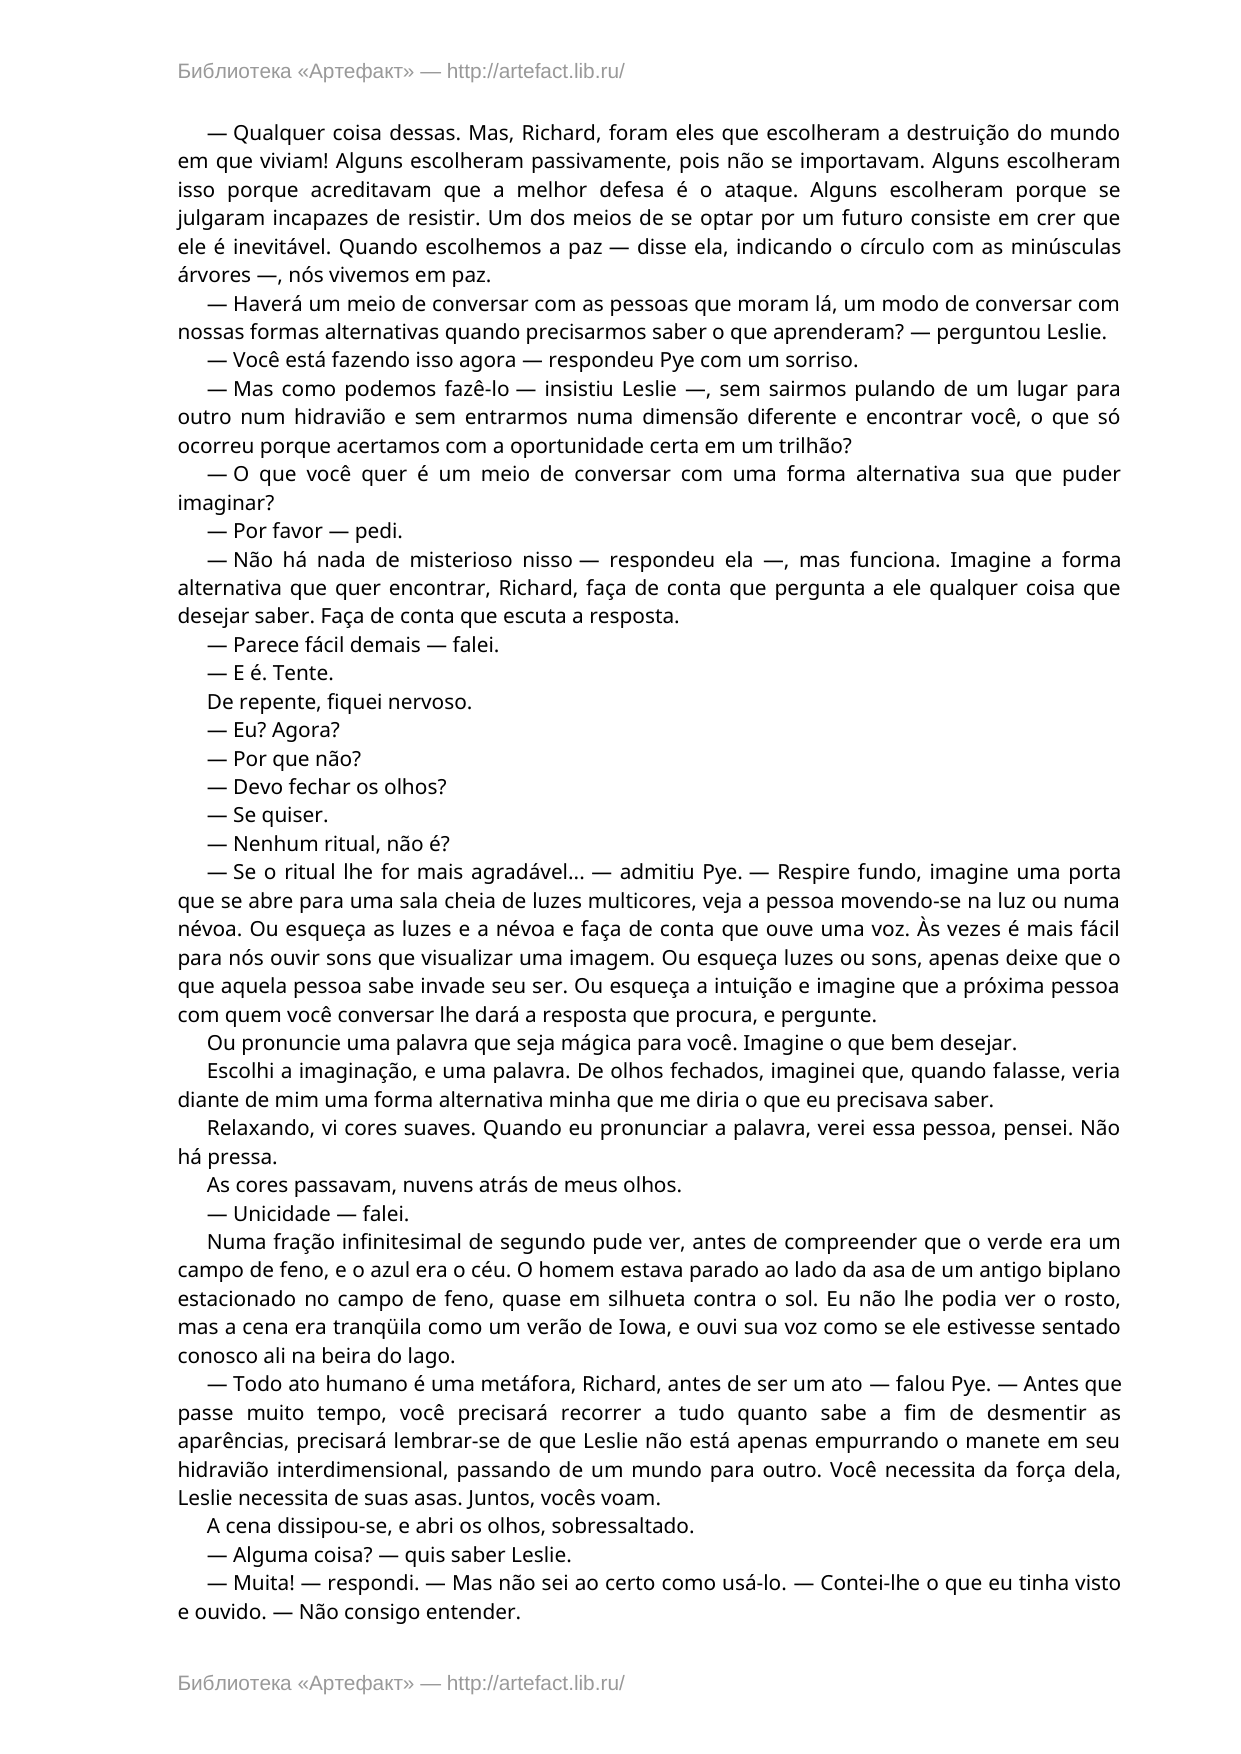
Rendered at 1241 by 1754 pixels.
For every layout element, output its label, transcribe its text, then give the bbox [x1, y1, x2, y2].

text — Parece fácil demais — falei. [177, 630, 1122, 658]
text Ou pronuncie uma palavra que seja mágica para você. Imagine o que bem desejar. [177, 1028, 1122, 1057]
text — Mas como podemos fazê-lo — insistiu Leslie —, sem sairmos pulando de um lugar para outro num hidravião e sem entrarmos numa dimensão diferente e encontrar você, o que só ocorreu porque acertamos com a oportunidade certa em um trilhão? [177, 374, 1122, 459]
text — E é. Tente. [177, 658, 1122, 687]
text — Por que não? [177, 744, 1122, 772]
text — Eu? Agora? [177, 715, 1122, 744]
text — Todo ato humano é uma metáfora, Richard, antes de ser um ato — falou Pye. — Antes que passe muito tempo, você precisará recorrer a tudo quanto sabe a fim de desmentir as aparências, precisará lembrar-se de que Leslie não está apenas empurrando o manete em seu hidravião interdimensional, passando de um mundo para outro. Você necessita da força dela, Leslie necessita de suas asas. Juntos, vocês voam. [177, 1369, 1122, 1512]
text As cores passavam, nuvens atrás de meus olhos. [177, 1170, 1122, 1199]
text — Se quiser. [177, 801, 1122, 829]
text Relaxando, vi cores suaves. Quando eu pronunciar a palavra, verei essa pessoa, pensei. Não há pressa. [177, 1113, 1122, 1170]
text — Haverá um meio de conversar com as pessoas que moram lá, um modo de conversar com nossas formas alternativas quando precisarmos saber o que aprenderam? — perguntou Leslie. [177, 289, 1122, 346]
text — Por favor — pedi. [177, 516, 1122, 545]
text — Devo fechar os olhos? [177, 772, 1122, 801]
text Escolhi a imaginação, e uma palavra. De olhos fechados, imaginei que, quando falasse, veria diante de mim uma forma alternativa minha que me diria o que eu precisava saber. [177, 1057, 1122, 1113]
text — O que você quer é um meio de conversar com uma forma alternativa sua que puder imaginar? [177, 459, 1122, 516]
text — Nenhum ritual, não é? [177, 829, 1122, 857]
text — Não há nada de misterioso nisso — respondeu ela —, mas funciona. Imagine a forma alternativa que quer encontrar, Richard, faça de conta que pergunta a ele qualquer coisa que desejar saber. Faça de conta que escuta a resposta. [177, 545, 1122, 630]
text Numa fração infinitesimal de segundo pude ver, antes de compreender que o verde era um campo de feno, e o azul era o céu. O homem estava parado ao lado da asa de um antigo biplano estacionado no campo de feno, quase em silhueta contra o sol. Eu não lhe podia ver o rosto, mas a cena era tranqüila como um verão de Iowa, e ouvi sua voz como se ele estivesse sentado conosco ali na beira do lago. [177, 1227, 1122, 1369]
text — Qualquer coisa dessas. Mas, Richard, foram eles que escolheram a destruição do mundo em que viviam! Alguns escolheram passivamente, pois não se importavam. Alguns escolheram isso porque acreditavam que a melhor defesa é o ataque. Alguns escolheram porque se julgaram incapazes de resistir. Um dos meios de se optar por um futuro consiste em crer que ele é inevitável. Quando escolhemos a paz — disse ela, indicando o círculo com as minúsculas árvores —, nós vivemos em paz. [177, 118, 1122, 289]
text De repente, fiquei nervoso. [177, 687, 1122, 715]
text — Unicidade — falei. [177, 1199, 1122, 1227]
text — Muita! — respondi. — Mas não sei ao certo como usá-lo. — Contei-lhe o que eu tinha visto e ouvido. — Não consigo entender. [177, 1568, 1122, 1625]
text — Você está fazendo isso agora — respondeu Pye com um sorriso. [177, 346, 1122, 374]
text A cena dissipou-se, e abri os olhos, sobressaltado. [177, 1512, 1122, 1540]
text — Se o ritual lhe for mais agradável... — admitiu Pye. — Respire fundo, imagine uma porta que se abre para uma sala cheia de luzes multicores, veja a pessoa movendo-se na luz ou numa névoa. Ou esqueça as luzes e a névoa e faça de conta que ouve uma voz. Às vezes é mais fácil para nós ouvir sons que visualizar uma imagem. Ou esqueça luzes ou sons, apenas deixe que o que aquela pessoa sabe invade seu ser. Ou esqueça a intuição e imagine que a próxima pessoa com quem você conversar lhe dará a resposta que procura, e pergunte. [177, 857, 1122, 1028]
text — Alguma coisa? — quis saber Leslie. [177, 1540, 1122, 1568]
